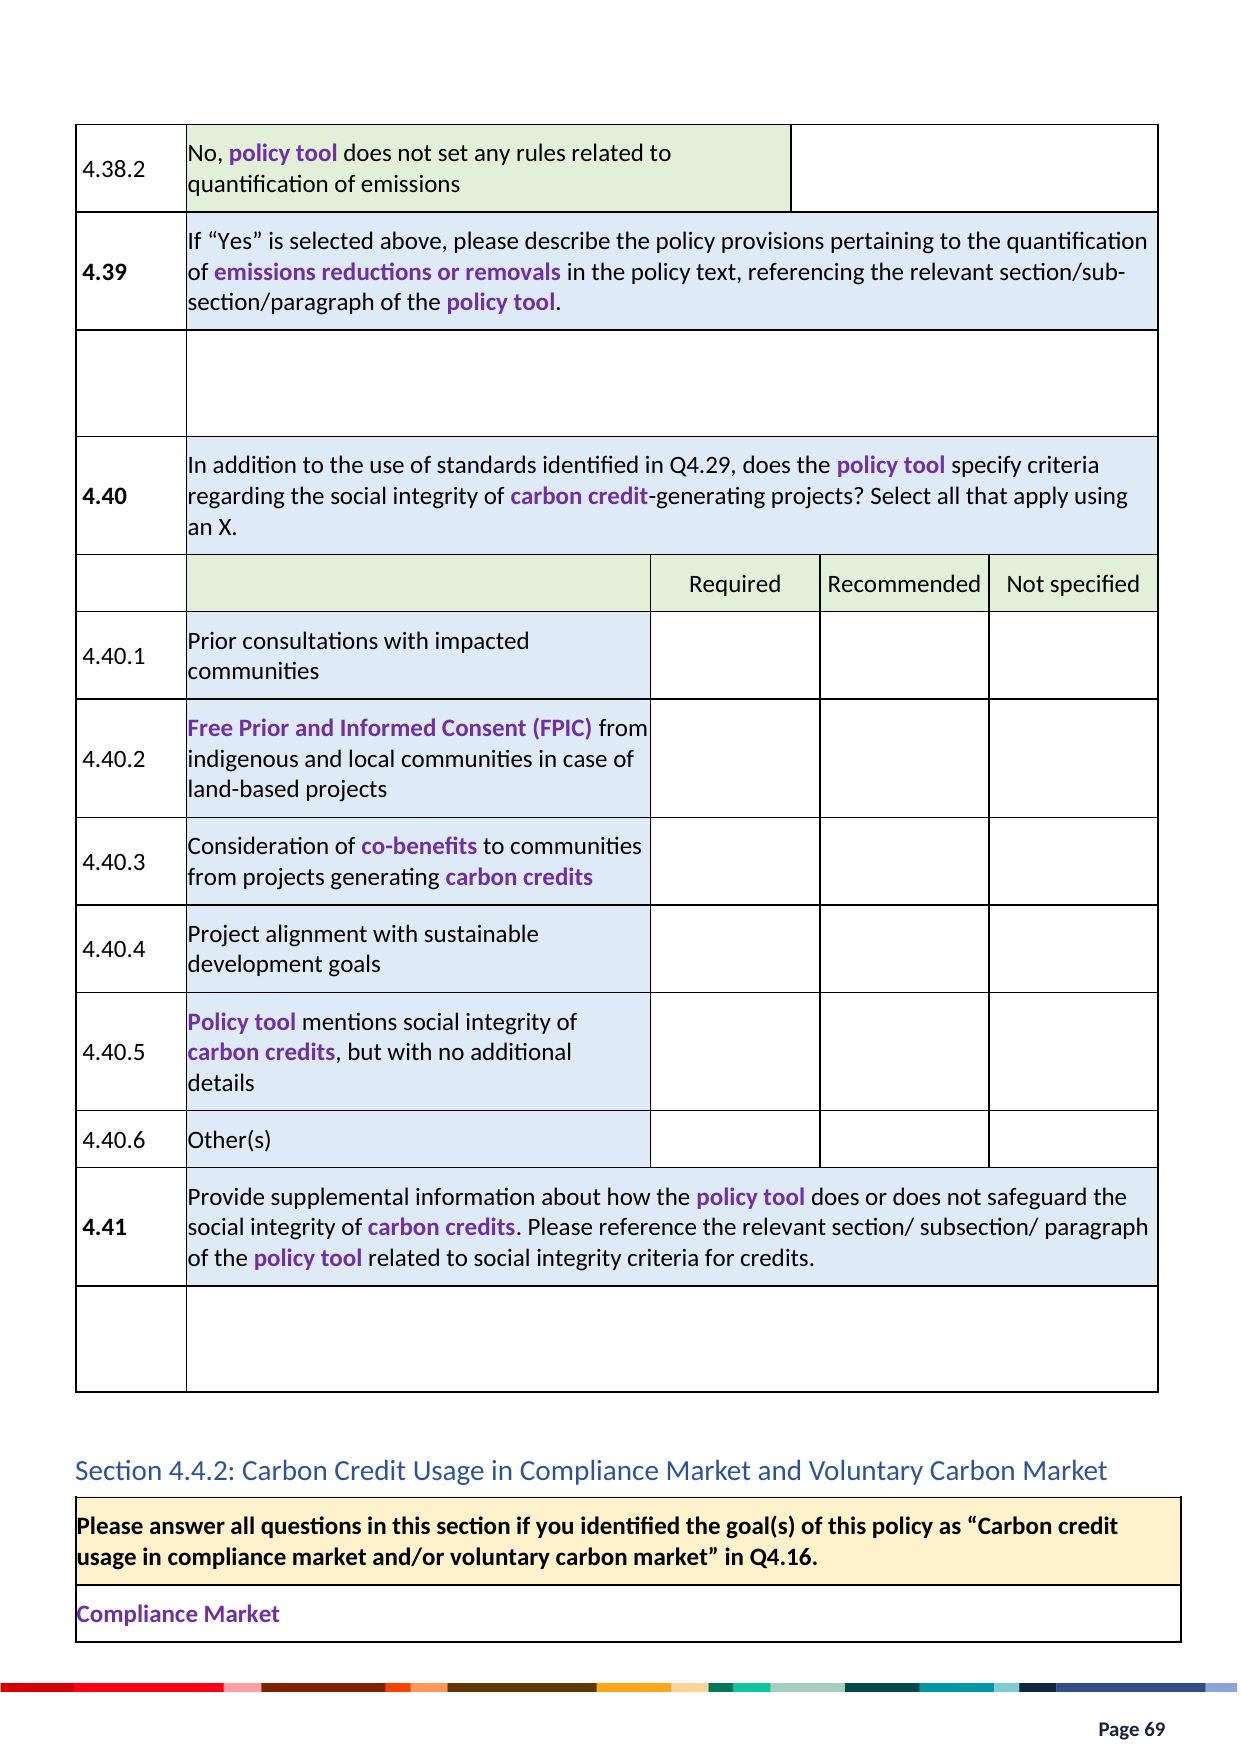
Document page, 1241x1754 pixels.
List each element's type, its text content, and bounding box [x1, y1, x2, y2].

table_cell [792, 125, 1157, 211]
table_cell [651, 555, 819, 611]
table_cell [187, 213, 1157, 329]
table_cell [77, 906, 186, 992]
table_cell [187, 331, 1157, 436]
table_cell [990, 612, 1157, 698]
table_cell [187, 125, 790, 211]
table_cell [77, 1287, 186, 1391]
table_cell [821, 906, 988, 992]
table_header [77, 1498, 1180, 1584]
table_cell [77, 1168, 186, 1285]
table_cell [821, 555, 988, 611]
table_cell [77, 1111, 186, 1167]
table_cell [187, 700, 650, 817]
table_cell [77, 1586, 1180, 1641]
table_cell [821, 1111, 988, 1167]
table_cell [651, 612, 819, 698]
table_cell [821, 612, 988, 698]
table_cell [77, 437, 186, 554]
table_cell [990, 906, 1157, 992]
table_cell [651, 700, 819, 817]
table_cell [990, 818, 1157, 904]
subtitle Section 4.4.2: Carbon Credit Usage in Compliance Market and Voluntary Carbon Market [75, 1452, 1165, 1488]
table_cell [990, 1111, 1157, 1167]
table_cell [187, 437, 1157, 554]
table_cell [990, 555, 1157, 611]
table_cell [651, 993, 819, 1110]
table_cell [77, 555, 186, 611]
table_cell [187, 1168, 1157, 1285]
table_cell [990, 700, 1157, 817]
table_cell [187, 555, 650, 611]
picture [0, 1683, 1236, 1692]
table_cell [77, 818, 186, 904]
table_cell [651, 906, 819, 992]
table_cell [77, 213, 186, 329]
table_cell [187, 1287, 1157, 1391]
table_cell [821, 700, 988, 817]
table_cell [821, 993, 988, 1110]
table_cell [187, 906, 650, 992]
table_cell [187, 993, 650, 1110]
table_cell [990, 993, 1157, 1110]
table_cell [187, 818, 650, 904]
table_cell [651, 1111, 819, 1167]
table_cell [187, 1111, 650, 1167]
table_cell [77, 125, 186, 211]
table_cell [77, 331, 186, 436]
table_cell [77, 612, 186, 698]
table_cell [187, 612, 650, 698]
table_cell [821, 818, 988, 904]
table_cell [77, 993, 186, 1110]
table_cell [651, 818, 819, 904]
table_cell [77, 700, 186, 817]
